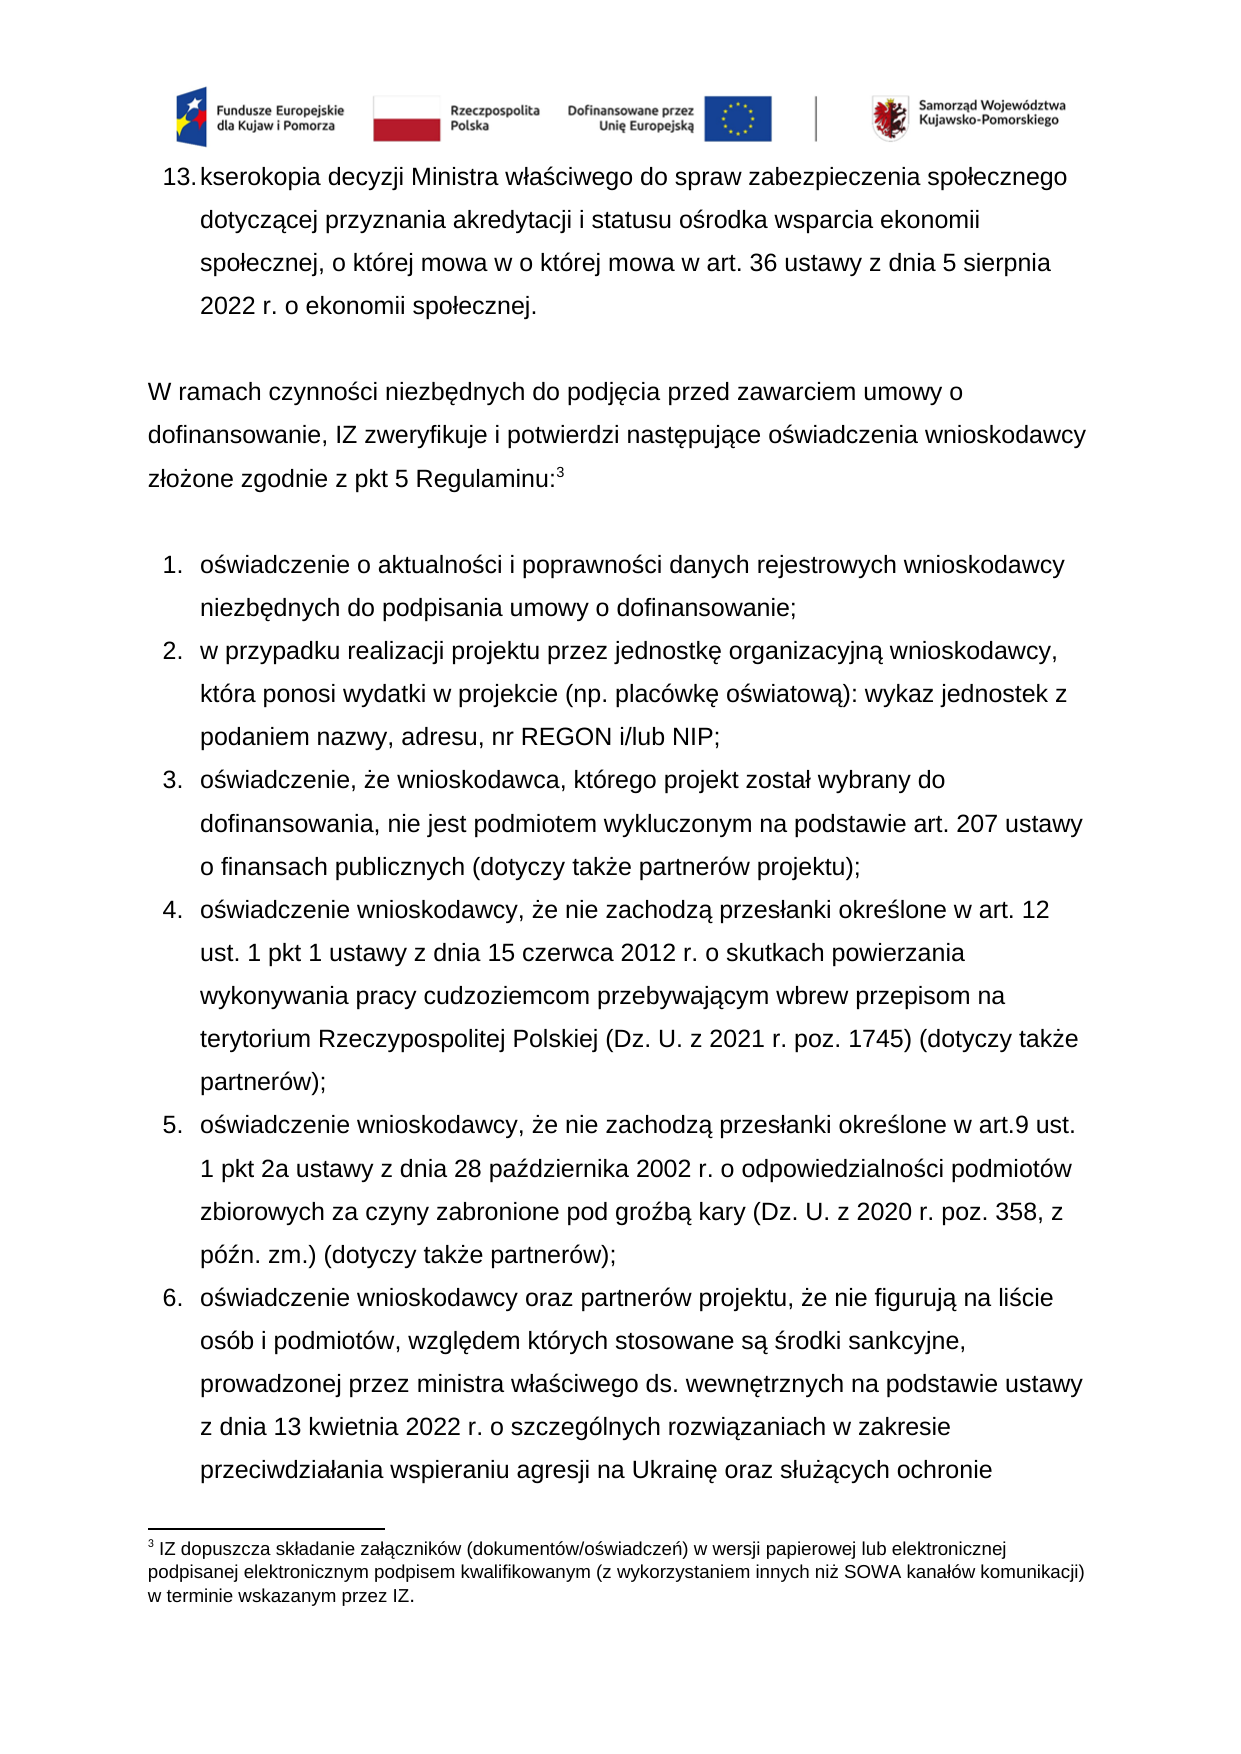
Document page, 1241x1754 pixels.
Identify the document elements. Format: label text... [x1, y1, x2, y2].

list w przypadku realizacji projektu przez jednostkę organizacyjną wnioskodawcy, która ponosi wydatki w projekcie (np. placówkę oświatową): wykaz jednostek z podaniem nazwy, adresu, nr REGON i/lub NIP; [162, 636, 1093, 751]
text W ramach czynności niezbędnych do podjęcia przed zawarciem umowy o dofinansowanie, IZ zweryfikuje i potwierdzi następujące oświadczenia wnioskodawcy złożone zgodnie z pkt 5 Regulaminu: [148, 377, 1093, 492]
list kserokopia decyzji Ministra właściwego do spraw zabezpieczenia społecznego dotyczącej przyznania akredytacji i statusu ośrodka wsparcia ekonomii [162, 162, 1093, 234]
list oświadczenie wnioskodawcy, że nie zachodzą przesłanki określone w art.9 ust. 1 pkt 2a ustawy z dnia 28 października 2002 r. o odpowiedzialności podmiotów zbiorowych za czyny zabronione pod groźbą kary (Dz. U. z 2020 r. poz. 358, z późn. zm.) (dotyczy także partnerów); [162, 1111, 1093, 1269]
list społecznej, o której mowa w o której mowa w art. 36 ustawy z dnia 5 sierpnia 2022 r. o ekonomii społecznej. [200, 248, 1093, 320]
list oświadczenie wnioskodawcy, że nie zachodzą przesłanki określone w art. 12 ust. 1 pkt 1 ustawy z dnia 15 czerwca 2012 r. o skutkach powierzania wykonywania pracy cudzoziemcom przebywającym wbrew przepisom na terytorium Rzeczypospolitej Polskiej (Dz. U. z 2021 r. poz. 1745) (dotyczy także partnerów); [162, 895, 1093, 1096]
list oświadczenie, że wnioskodawca, którego projekt został wybrany do dofinansowania, nie jest podmiotem wykluczonym na podstawie art. 207 ustawy o finansach publicznych (dotyczy także partnerów projektu); [162, 766, 1093, 881]
picture [147, 73, 1093, 162]
list oświadczenie o aktualności i poprawności danych rejestrowych wnioskodawcy niezbędnych do podpisania umowy o dofinansowanie; [162, 550, 1093, 622]
